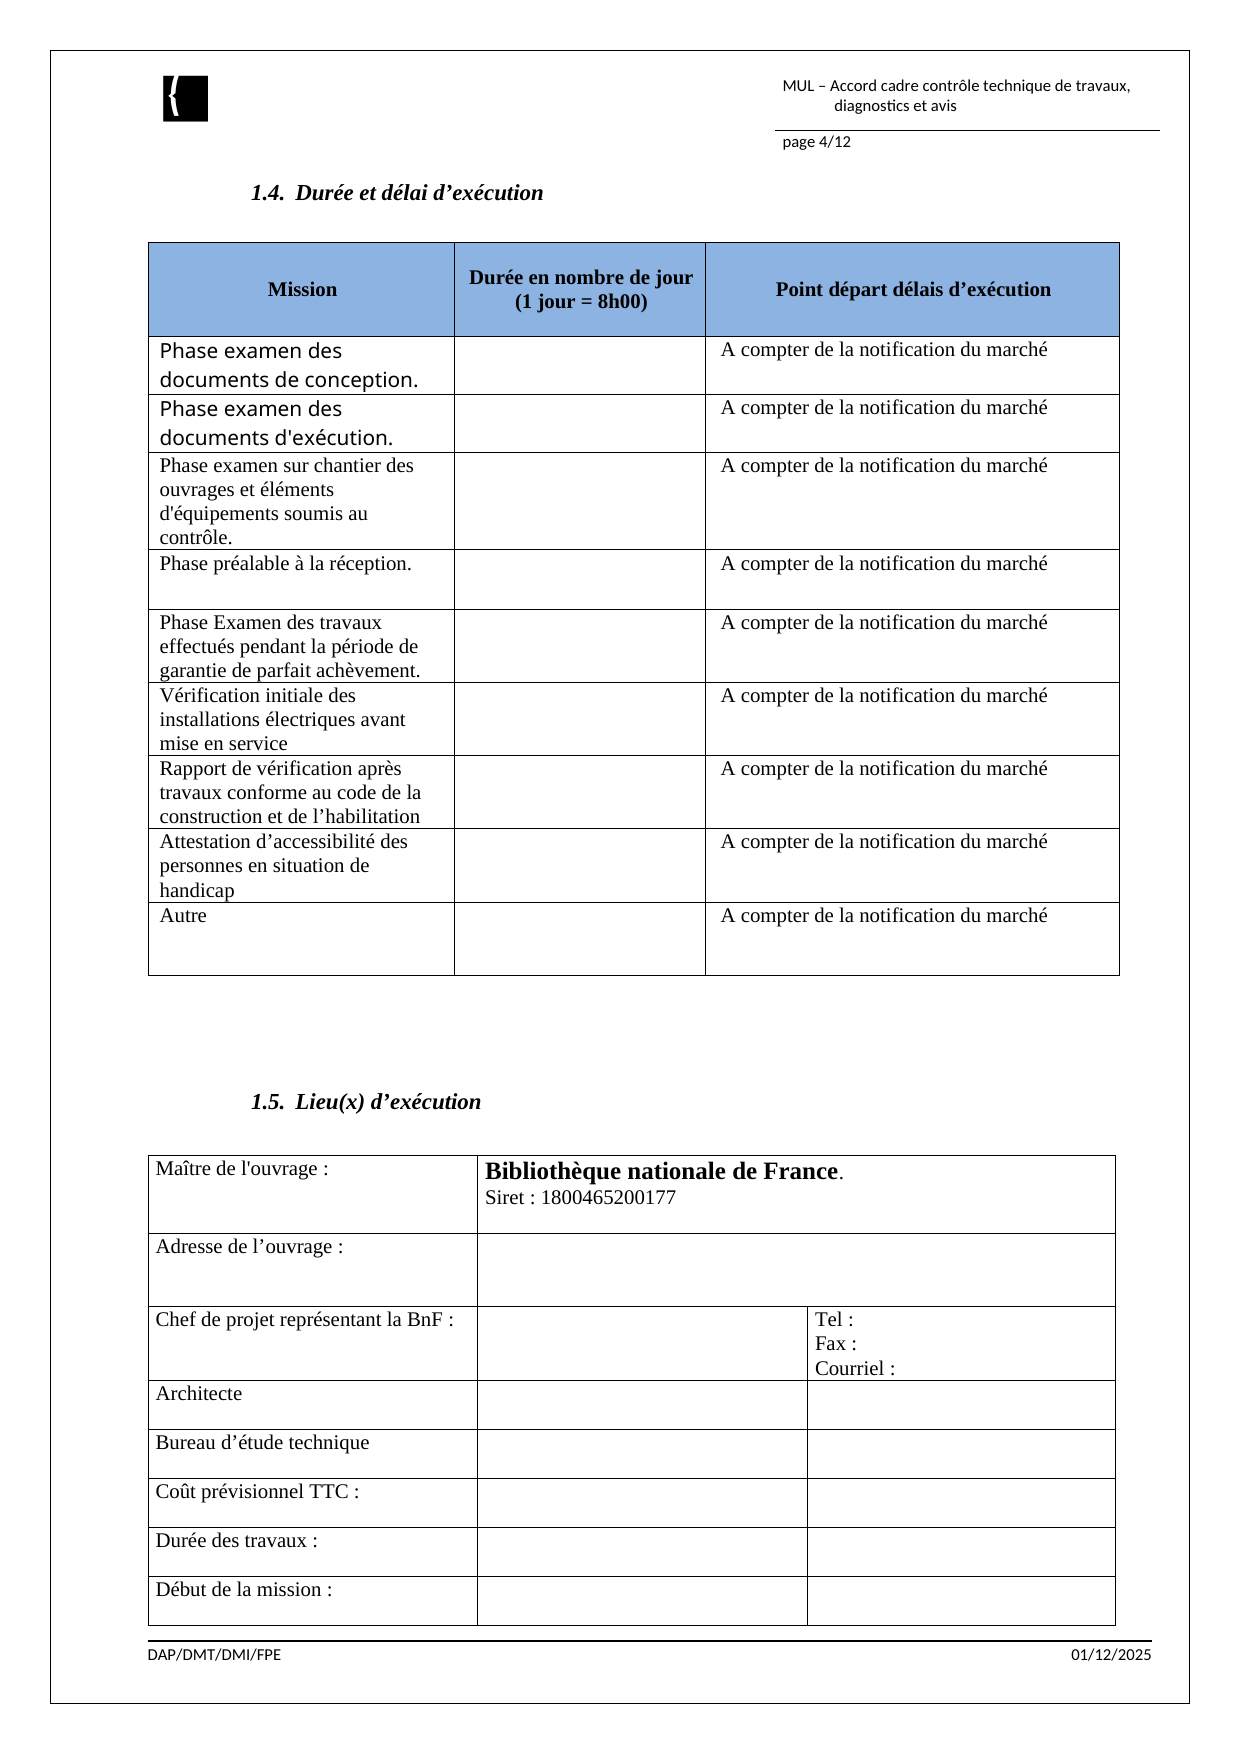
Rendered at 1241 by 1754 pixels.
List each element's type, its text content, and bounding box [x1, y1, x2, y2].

table_cell A compter de la notification du marché [706, 829, 1119, 902]
table_cell [808, 1479, 1115, 1527]
table_cell Adresse de l’ouvrage : [149, 1234, 477, 1306]
table_header Durée en nombre de jour (1 jour = 8h00) [455, 243, 705, 336]
table_cell Phase examen sur chantier des ouvrages et éléments d'équipements soumis au contrôle. [149, 453, 454, 549]
table_cell [478, 1307, 807, 1379]
table_cell Début de la mission : [149, 1577, 477, 1625]
table_cell [478, 1528, 807, 1576]
table_cell [455, 683, 705, 755]
table_cell Phase examen des documents de conception. [149, 337, 454, 393]
table_cell Chef de projet représentant la BnF : [149, 1307, 477, 1379]
table_cell [455, 829, 705, 902]
table_cell [455, 610, 705, 682]
table_cell [455, 550, 705, 609]
table_cell Autre [149, 903, 454, 975]
table_cell Coût prévisionnel TTC : [149, 1479, 477, 1527]
table_cell [455, 395, 705, 452]
table_cell [478, 1479, 807, 1527]
table_cell A compter de la notification du marché [706, 610, 1119, 682]
table_cell [478, 1381, 807, 1429]
table_cell A compter de la notification du marché [706, 395, 1119, 452]
table_header Bibliothèque nationale de France. Siret : 1800465200177 [478, 1156, 1115, 1233]
table_cell [478, 1430, 807, 1478]
table_cell [455, 903, 705, 975]
table_cell Bureau d’étude technique [149, 1430, 477, 1478]
table_cell [455, 337, 705, 393]
table_cell [808, 1430, 1115, 1478]
subtitle Durée et délai d’exécution [230, 179, 1152, 206]
table_cell Durée des travaux : [149, 1528, 477, 1576]
table_cell [808, 1577, 1115, 1625]
table_cell Rapport de vérification après travaux conforme au code de la construction et de l’habilitation [149, 756, 454, 828]
table_cell [808, 1528, 1115, 1576]
table_cell [478, 1577, 807, 1625]
table_cell A compter de la notification du marché [706, 756, 1119, 828]
table_cell Architecte [149, 1381, 477, 1429]
table_cell A compter de la notification du marché [706, 550, 1119, 609]
table_cell Phase Examen des travaux effectués pendant la période de garantie de parfait achèvement. [149, 610, 454, 682]
table_cell A compter de la notification du marché [706, 903, 1119, 975]
table_cell A compter de la notification du marché [706, 683, 1119, 755]
table_header Mission [149, 243, 454, 336]
table_header Point départ délais d’exécution [706, 243, 1119, 336]
table_cell Attestation d’accessibilité des personnes en situation de handicap [149, 829, 454, 902]
table_cell Tel : Fax : Courriel : [808, 1307, 1115, 1379]
table_cell A compter de la notification du marché [706, 337, 1119, 393]
table_cell Vérification initiale des installations électriques avant mise en service [149, 683, 454, 755]
table_cell A compter de la notification du marché [706, 453, 1119, 549]
table_cell Phase préalable à la réception. [149, 550, 454, 609]
table_cell Phase examen des documents d'exécution. [149, 395, 454, 452]
table_cell [478, 1234, 1115, 1306]
subtitle Lieu(x) d’exécution [230, 1088, 1152, 1114]
table_header Maître de l'ouvrage : [149, 1156, 477, 1233]
table_cell [455, 453, 705, 549]
table_cell [455, 756, 705, 828]
table_cell [808, 1381, 1115, 1429]
picture [162, 75, 209, 122]
